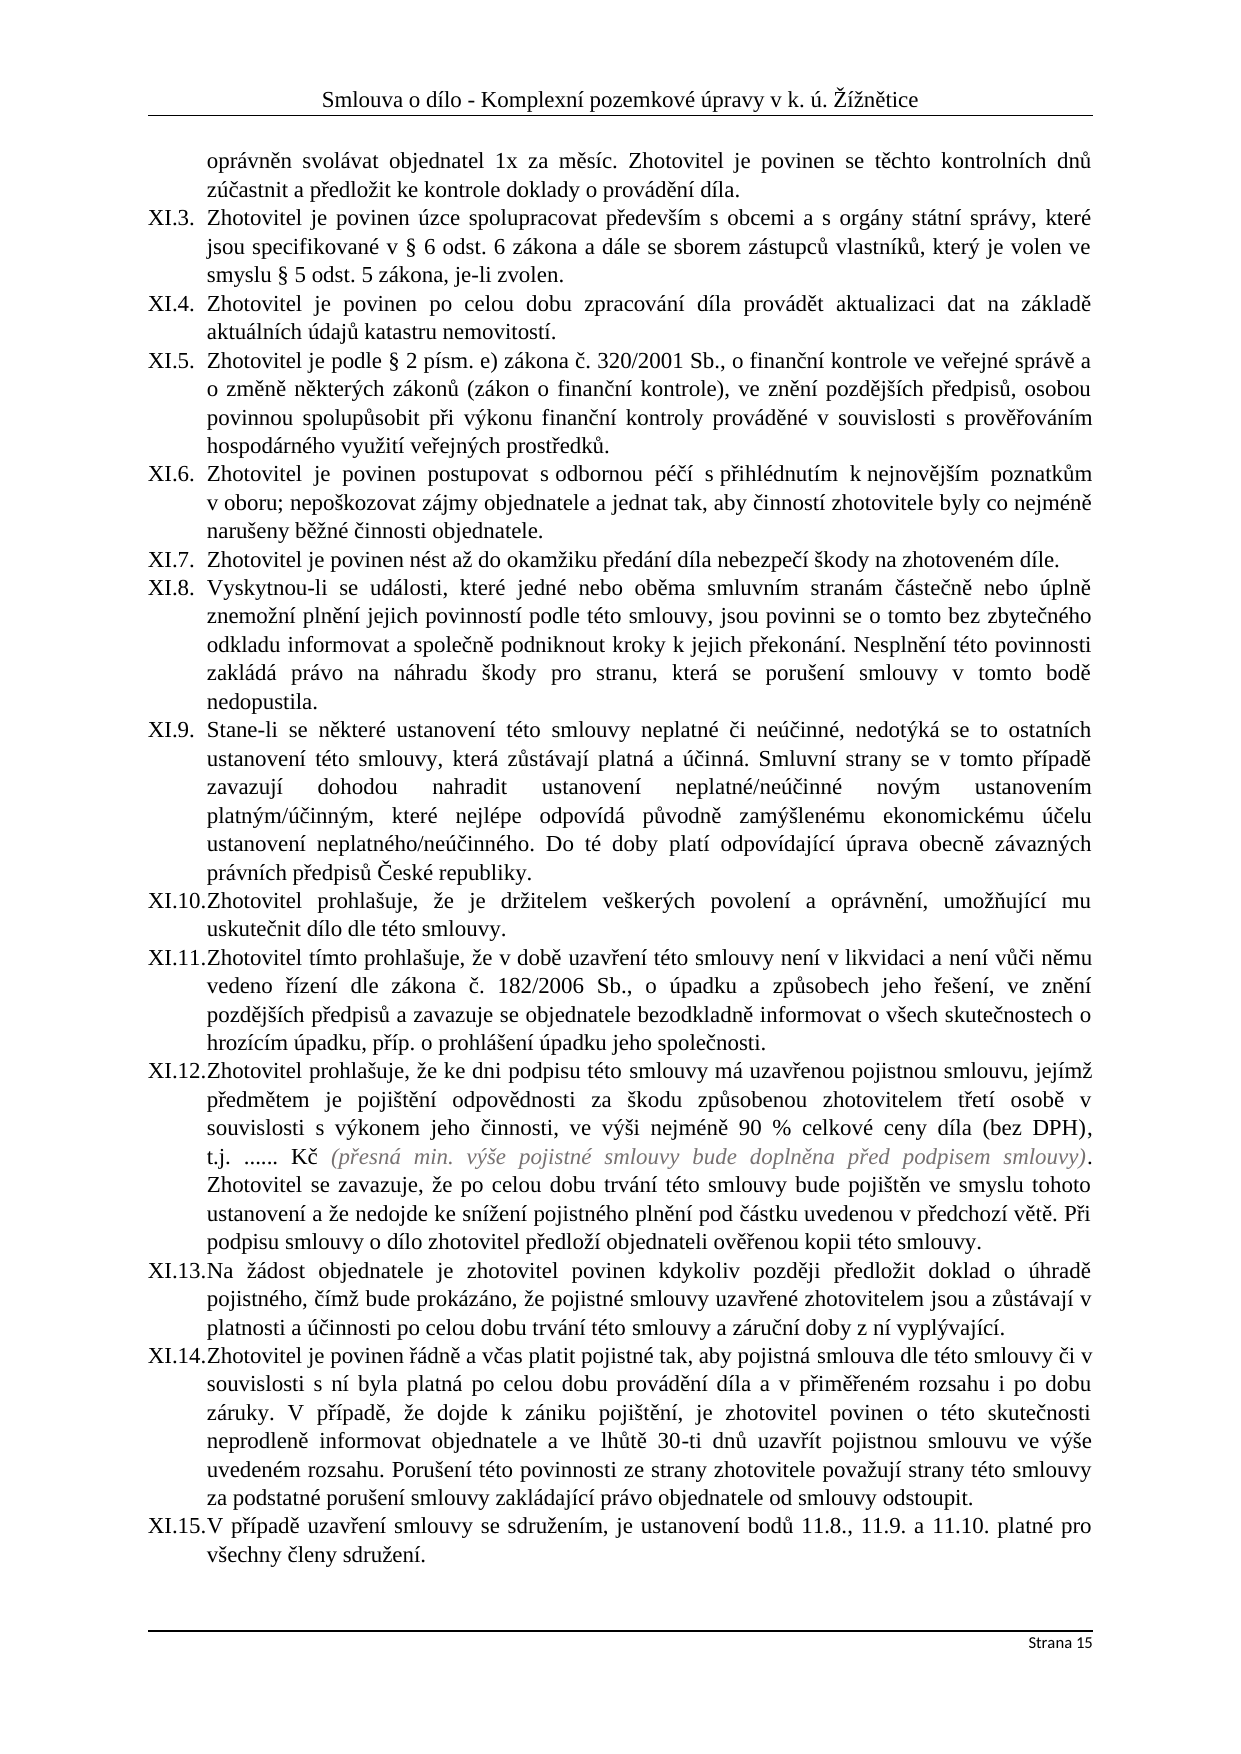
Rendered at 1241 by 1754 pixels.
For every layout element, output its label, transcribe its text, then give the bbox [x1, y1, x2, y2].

list Zhotovitel je povinen řádně a včas platit pojistné tak, aby pojistná smlouva dle této smlouvy či v souvislosti s ní byla platná po celou dobu provádění díla a v přiměřeném rozsahu i po dobu záruky. V případě, že dojde k zániku pojištění, je zhotovitel povinen o této skutečnosti neprodleně informovat objednatele a ve lhůtě 30-ti dnů uzavřít pojistnou smlouvu ve výše uvedeném rozsahu. Porušení této povinnosti ze strany zhotovitele považují strany této smlouvy za podstatné porušení smlouvy zakládající právo objednatele od smlouvy odstoupit. [148, 1342, 1093, 1511]
list V případě uzavření smlouvy se sdružením, je ustanovení bodů 11.8., 11.9. a 11.10. platné pro všechny členy sdružení. [148, 1513, 1093, 1567]
list Stane-li se některé ustanovení této smlouvy neplatné či neúčinné, nedotýká se to ostatních ustanovení této smlouvy, která zůstávají platná a účinná. Smluvní strany se v tomto případě zavazují dohodou nahradit ustanovení neplatné/neúčinné novým ustanovením platným/účinným, které nejlépe odpovídá původně zamýšlenému ekonomickému účelu ustanovení neplatného/neúčinného. Do té doby platí odpovídající úprava obecně závazných právních předpisů České republiky. [148, 716, 1093, 885]
list Zhotovitel je povinen postupovat s odbornou péčí s přihlédnutím k nejnovějším poznatkům v oboru; nepoškozovat zájmy objednatele a jednat tak, aby činností zhotovitele byly co nejméně narušeny běžné činnosti objednatele. [148, 460, 1093, 544]
list Zhotovitel prohlašuje, že je držitelem veškerých povolení a oprávnění, umožňující mu uskutečnit dílo dle této smlouvy. [148, 887, 1093, 942]
list Zhotovitel je povinen nést až do okamžiku předání díla nebezpečí škody na zhotoveném díle. [148, 546, 1093, 572]
list Zhotovitel je povinen úzce spolupracovat především s obcemi a s orgány státní správy, které jsou specifikované v § 6 odst. 6 zákona a dále se sborem zástupců vlastníků, který je volen ve smyslu § 5 odst. 5 zákona, je-li zvolen. [148, 204, 1093, 288]
list Zhotovitel tímto prohlašuje, že v době uzavření této smlouvy není v likvidaci a není vůči němu vedeno řízení dle zákona č. 182/2006 Sb., o úpadku a způsobech jeho řešení, ve znění pozdějších předpisů a zavazuje se objednatele bezodkladně informovat o všech skutečnostech o hrozícím úpadku, příp. o prohlášení úpadku jeho společnosti. [148, 944, 1093, 1056]
list Zhotovitel je povinen po celou dobu zpracování díla provádět aktualizaci dat na základě aktuálních údajů katastru nemovitostí. [148, 290, 1093, 344]
list Vyskytnou-li se události, které jedné nebo oběma smluvním stranám částečně nebo úplně znemožní plnění jejich povinností podle této smlouvy, jsou povinni se o tomto bez zbytečného odkladu informovat a společně podniknout kroky k jejich překonání. Nesplnění této povinnosti zakládá právo na náhradu škody pro stranu, která se porušení smlouvy v tomto bodě nedopustila. [148, 574, 1093, 714]
list Zhotovitel je podle § 2 písm. e) zákona č. 320/2001 Sb., o finanční kontrole ve veřejné správě a o změně některých zákonů (zákon o finanční kontrole), ve znění pozdějších předpisů, osobou povinnou spolupůsobit při výkonu finanční kontroly prováděné v souvislosti s prověřováním hospodárného využití veřejných prostředků. [148, 347, 1093, 458]
list Na žádost objednatele je zhotovitel povinen kdykoliv později předložit doklad o úhradě pojistného, čímž bude prokázáno, že pojistné smlouvy uzavřené zhotovitelem jsou a zůstávají v platnosti a účinnosti po celou dobu trvání této smlouvy a záruční doby z ní vyplývající. [148, 1257, 1093, 1340]
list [148, 148, 1093, 202]
list Zhotovitel prohlašuje, že ke dni podpisu této smlouvy má uzavřenou pojistnou smlouvu, jejímž předmětem je pojištění odpovědnosti za škodu způsobenou zhotovitelem třetí osobě v souvislosti s výkonem jeho činnosti, ve výši nejméně 90 % celkové ceny díla (bez DPH), t.j. ...... Kč (přesná min. výše pojistné smlouvy bude doplněna před podpisem smlouvy). Zhotovitel se zavazuje, že po celou dobu trvání této smlouvy bude pojištěn ve smyslu tohoto ustanovení a že nedojde ke snížení pojistného plnění pod částku uvedenou v předchozí větě. Při podpisu smlouvy o dílo zhotovitel předloží objednateli ověřenou kopii této smlouvy. [148, 1058, 1093, 1254]
